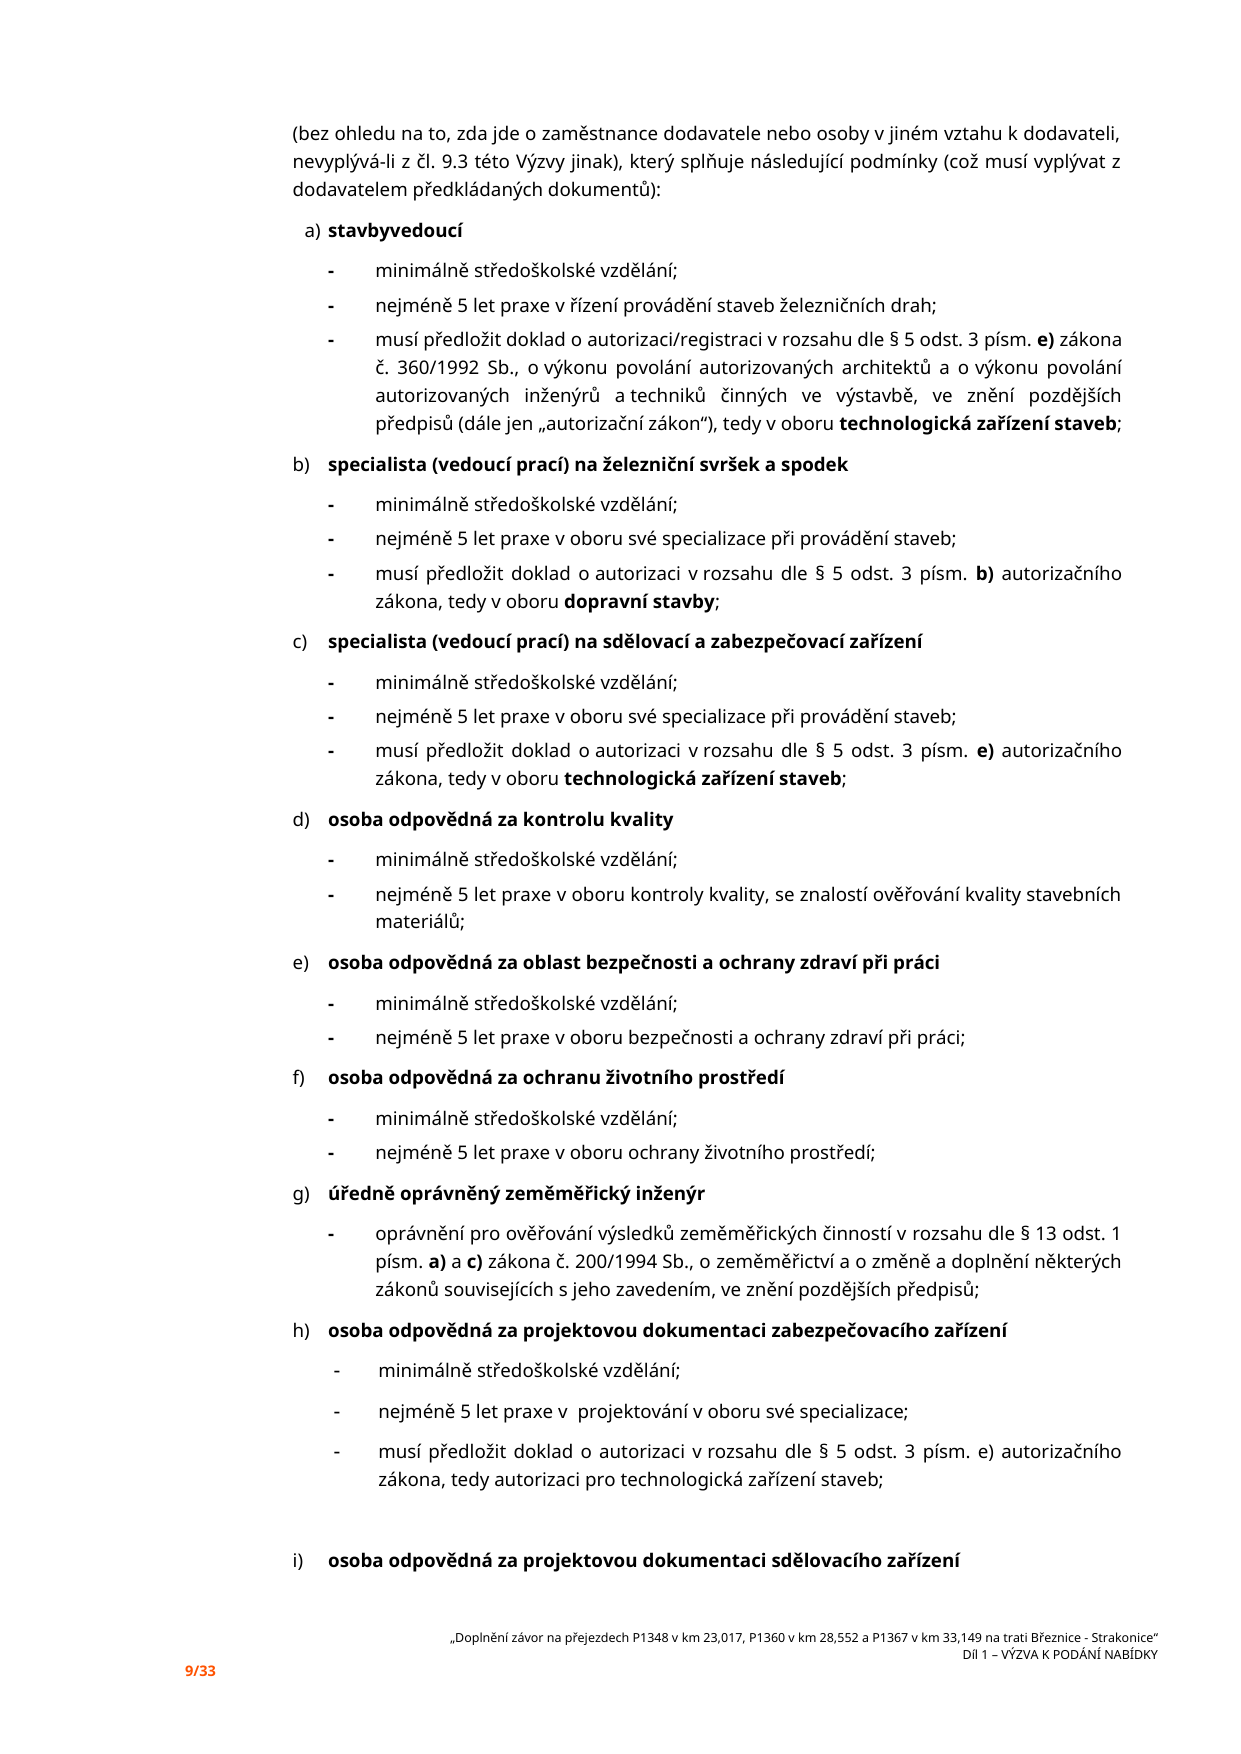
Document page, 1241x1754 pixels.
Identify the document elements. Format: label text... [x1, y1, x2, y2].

text osoba odpovědná za ochranu životního prostředí [292, 1065, 1122, 1090]
text nejméně 5 let praxe v oboru své specializace při provádění staveb; [328, 703, 1122, 729]
text nejméně 5 let praxe v oboru ochrany životního prostředí; [328, 1139, 1122, 1165]
text nejméně 5 let praxe v oboru bezpečnosti a ochrany zdraví při práci; [328, 1024, 1122, 1050]
text musí předložit doklad o autorizaci/registraci v rozsahu dle § 5 odst. 3 písm. e) zákona č. 360/1992 Sb., o výkonu povolání autorizovaných architektů a o výkonu povolání autorizovaných inženýrů a techniků činných ve výstavbě, ve znění pozdějších předpisů (dále jen „autorizační zákon“), tedy v oboru technologická zařízení staveb; [328, 326, 1122, 436]
text minimálně středoškolské vzdělání; [328, 990, 1122, 1015]
text nejméně 5 let praxe v řízení provádění staveb železničních drah; [328, 292, 1122, 317]
list musí předložit doklad o autorizaci v rozsahu dle § 5 odst. 3 písm. e) autorizačního zákona, tedy autorizaci pro technologická zařízení staveb; [334, 1439, 1122, 1492]
list nejméně 5 let praxe v projektování v oboru své specializace; [334, 1398, 1122, 1424]
list stavbyvedoucí [304, 217, 1122, 243]
text musí předložit doklad o autorizaci v rozsahu dle § 5 odst. 3 písm. e) autorizačního zákona, tedy v oboru technologická zařízení staveb; [328, 737, 1122, 791]
text oprávnění pro ověřování výsledků zeměměřických činností v rozsahu dle § 13 odst. 1 písm. a) a c) zákona č. 200/1994 Sb., o zeměměřictví a o změně a doplnění některých zákonů souvisejících s jeho zavedením, ve znění pozdějších předpisů; [328, 1221, 1122, 1302]
text úředně oprávněný zeměměřický inženýr [292, 1180, 1122, 1206]
text minimálně středoškolské vzdělání; [328, 1105, 1122, 1131]
text nejméně 5 let praxe v oboru své specializace při provádění staveb; [328, 526, 1122, 551]
list minimálně středoškolské vzdělání; [334, 1358, 1122, 1383]
text musí předložit doklad o autorizaci v rozsahu dle § 5 odst. 3 písm. b) autorizačního zákona, tedy v oboru dopravní stavby; [328, 560, 1122, 613]
text osoba odpovědná za projektovou dokumentaci sdělovacího zařízení [292, 1548, 1122, 1573]
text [292, 121, 1122, 202]
text minimálně středoškolské vzdělání; [328, 491, 1122, 517]
text osoba odpovědná za oblast bezpečnosti a ochrany zdraví při práci [292, 949, 1122, 975]
text minimálně středoškolské vzdělání; [328, 669, 1122, 694]
text osoba odpovědná za kontrolu kvality [292, 806, 1122, 832]
text specialista (vedoucí prací) na sdělovací a zabezpečovací zařízení [292, 628, 1122, 654]
text osoba odpovědná za projektovou dokumentaci zabezpečovacího zařízení [292, 1317, 1122, 1343]
text minimálně středoškolské vzdělání; [328, 258, 1122, 283]
text specialista (vedoucí prací) na železniční svršek a spodek [292, 451, 1122, 476]
text minimálně středoškolské vzdělání; [328, 847, 1122, 872]
text nejméně 5 let praxe v oboru kontroly kvality, se znalostí ověřování kvality stavebních materiálů; [328, 881, 1122, 934]
